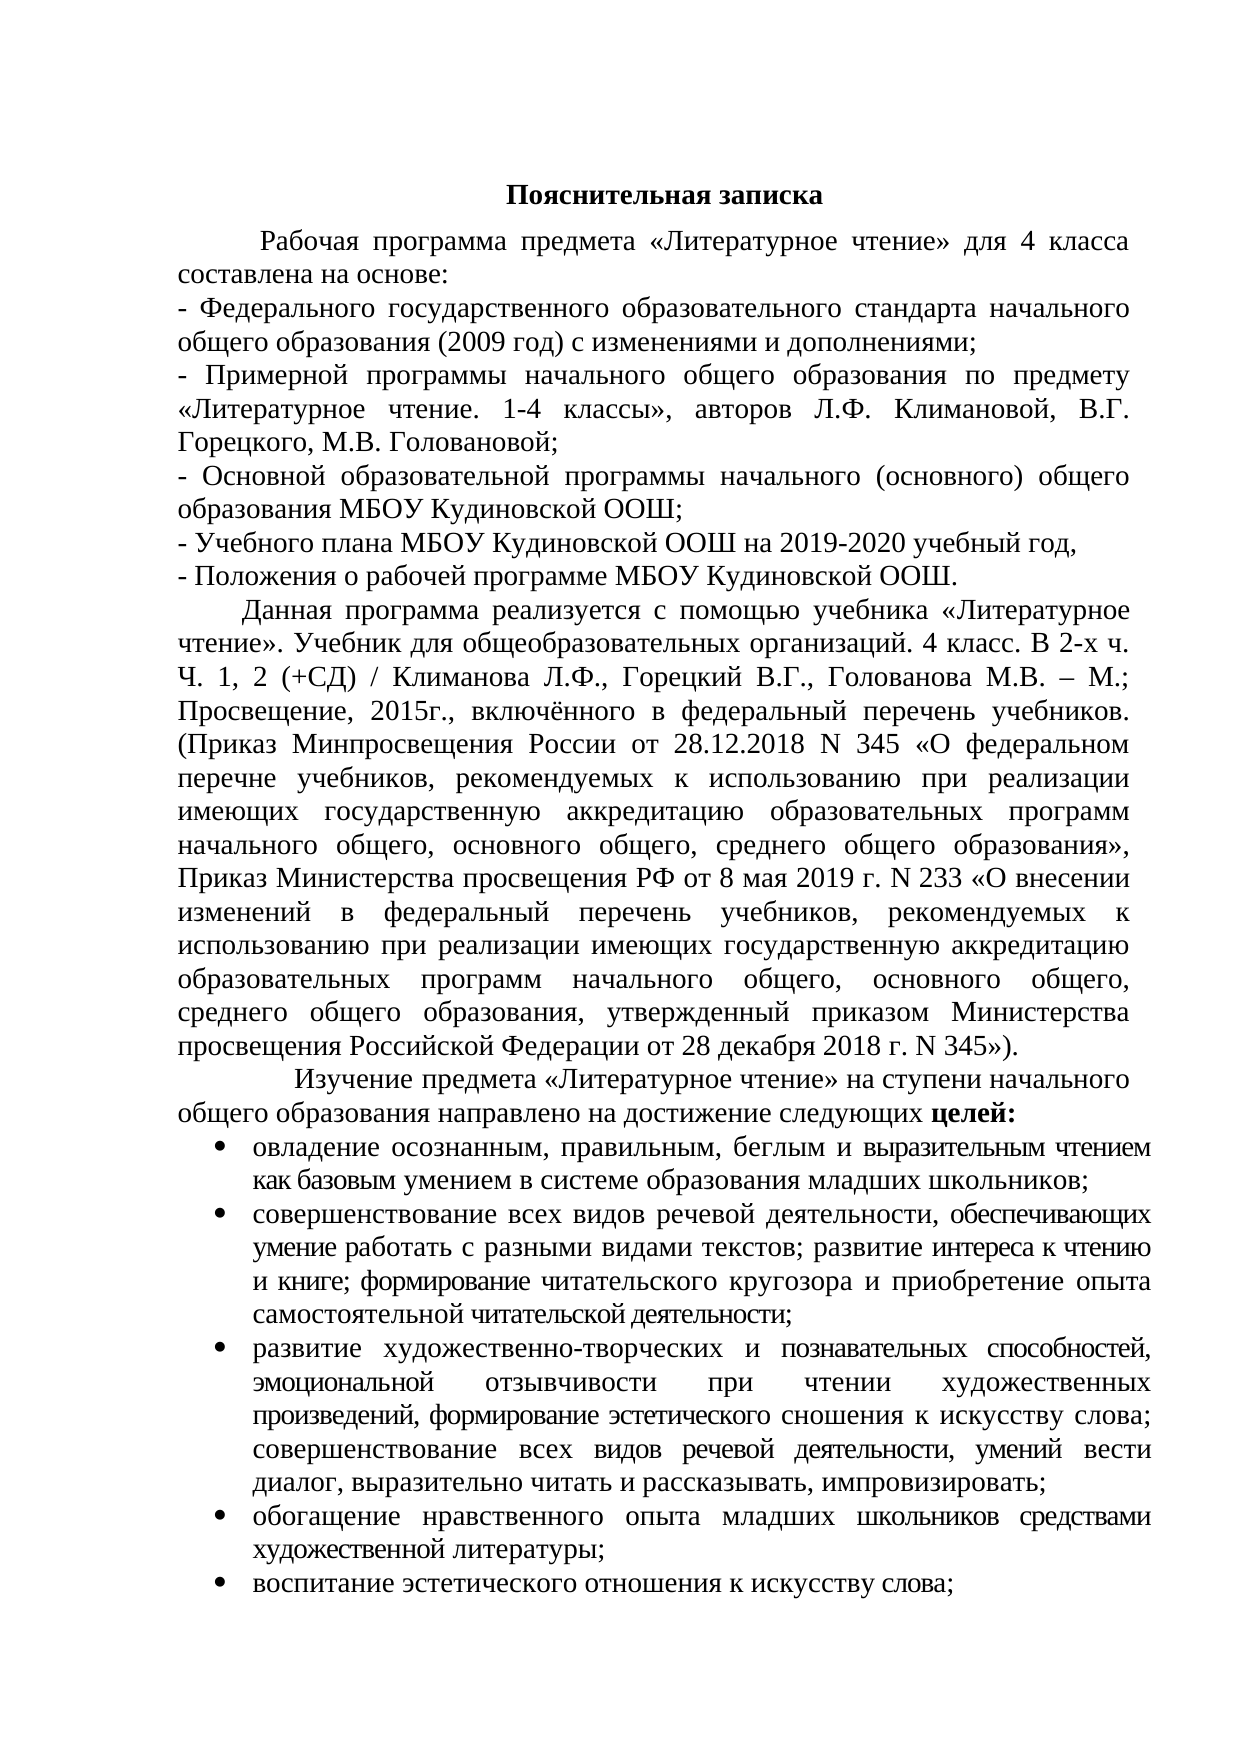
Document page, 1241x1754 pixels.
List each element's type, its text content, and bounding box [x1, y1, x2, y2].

list развитие художественно-творческих и познавательных способностей, эмоциональной отзывчивости при чтении художественных произведений, формирование эстетического сношения к искусству слова; совершенствование всех видов речевой деятельности, умений вести диалог, выразительно читать и рассказывать, импровизировать; [215, 1330, 1152, 1498]
text Рабочая программа предмета «Литературное чтение» для 4 класса составлена на основе: [177, 223, 1130, 290]
list овладение осознанным, правильным, беглым и выразительным чтением как базовым умением в системе образования младших школьников; [215, 1129, 1152, 1196]
text - Учебного плана МБОУ Кудиновской ООШ на 2019-2020 учебный год, [177, 525, 1130, 558]
text Изучение предмета «Литературное чтение» на ступени начального общего образования направлено на достижение следующих целей: [177, 1062, 1130, 1129]
list воспитание эстетического отношения к искусству слова; [946, 1565, 1152, 1599]
text - Положения о рабочей программе МБОУ Кудиновской ООШ. [177, 558, 1130, 592]
text - Основной образовательной программы начального (основного) общего образования МБОУ Кудиновской ООШ; [177, 458, 1130, 525]
text Пояснительная записка [177, 177, 1152, 211]
text Данная программа реализуется с помощью учебника «Литературное чтение». Учебник для общеобразовательных организаций. 4 класс. В 2-х ч. Ч. 1, 2 (+СД) / Климанова Л.Ф., Горецкий В.Г., Голованова М.В. – М.; Просвещение, 2015г., включённого в федеральный перечень учебников. (Приказ Минпросвещения России от 28.12.2018 N 345 «О федеральном перечне учебников, рекомендуемых к использованию при реализации имеющих государственную аккредитацию образовательных программ начального общего, основного общего, среднего общего образования», Приказ Министерства просвещения РФ от 8 мая 2019 г. N 233 «О внесении изменений в федеральный перечень учебников, рекомендуемых к использованию при реализации имеющих государственную аккредитацию образовательных программ начального общего, основного общего, среднего общего образования, утвержденный приказом Министерства просвещения Российской Федерации от 28 декабря 2018 г. N 345»). [177, 592, 1130, 1062]
list совершенствование всех видов речевой деятельности, обеспечивающих умение работать с разными видами текстов; развитие интереса к чтению и книге; формирование читательского кругозора и приобретение опыта самостоятельной читательской деятельности; [215, 1196, 1152, 1330]
list воспитание эстетического отношения к искусству слова; [215, 1565, 875, 1599]
text - Примерной программы начального общего образования по предмету «Литературное чтение. 1-4 классы», авторов Л.Ф. Климановой, В.Г. Горецкого, М.В. Головановой; [177, 357, 1130, 458]
list обогащение нравственного опыта младших школьников средствами художественной литературы; [215, 1498, 1152, 1565]
text - Федерального государственного образовательного стандарта начального общего образования (2009 год) с изменениями и дополнениями; [177, 290, 1130, 357]
